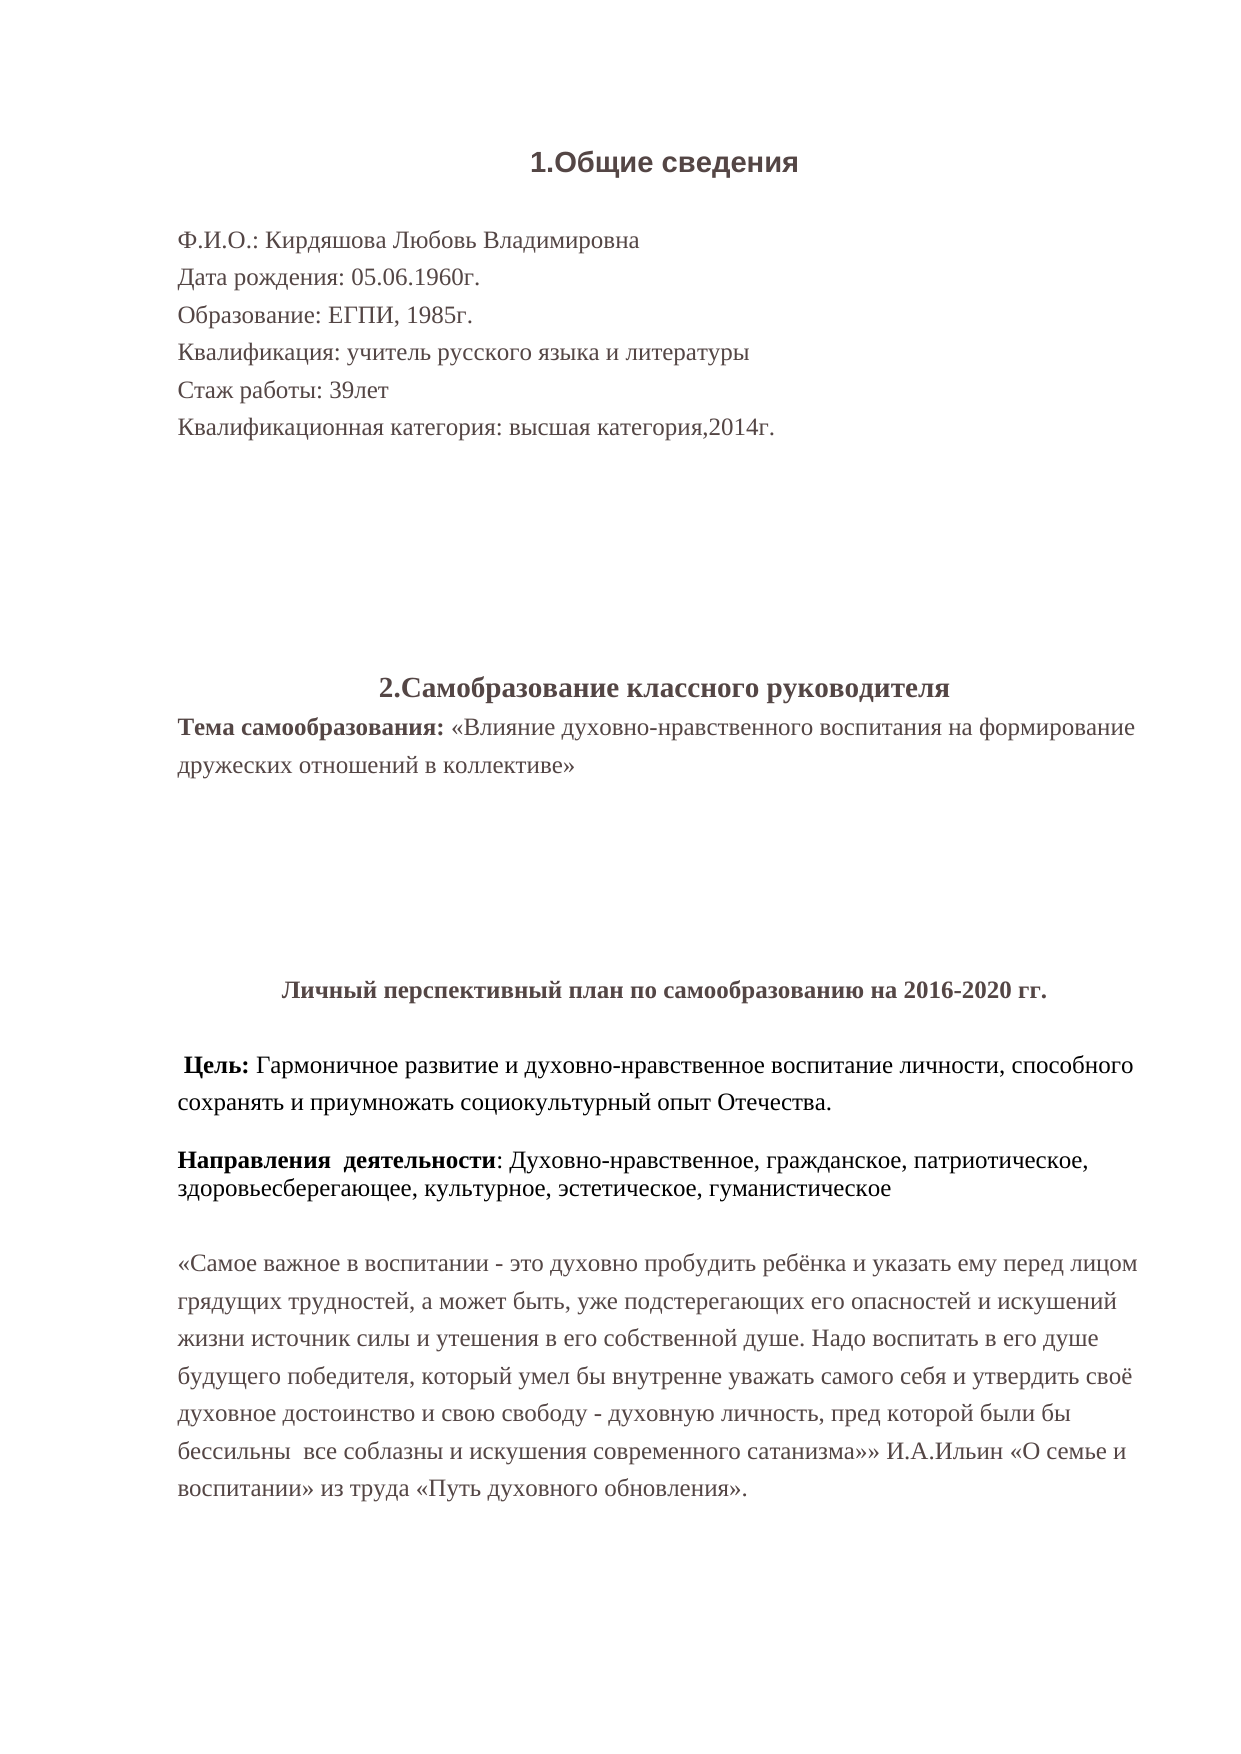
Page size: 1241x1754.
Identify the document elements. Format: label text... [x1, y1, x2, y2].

text Личный перспективный план по самообразованию на 2016-2020 гг. [177, 966, 1152, 1003]
text Квалификация: учитель русского языка и литературы [177, 328, 1152, 366]
text «Самое важное в воспитании - это духовно пробудить ребёнка и указать ему перед лицом грядущих трудностей, а может быть, уже подстерегающих его опасностей и искушений жизни источник силы и утешения в его собственной душе. Надо воспитать в его душе будущего победителя, который умел бы внутренне уважать самого себя и утвердить своё духовное достоинство и свою свободу - духовную личность, пред которой были бы бессильны все соблазны и искушения современного сатанизма»» И.А.Ильин «О семье и воспитании» из труда «Путь духовного обновления». [177, 1240, 1152, 1502]
text Тема самообразования: «Влияние духовно-нравственного воспитания на формирование дружеских отношений в коллективе» [177, 703, 1152, 778]
text Стаж работы: 39лет [177, 366, 1152, 403]
text Дата рождения: 05.06.1960г. [177, 253, 1152, 291]
text Направления деятельности: Духовно-нравственное, гражданское, патриотическое, здоровьесберегающее, культурное, эстетическое, гуманистическое [177, 1145, 1152, 1202]
text 1.Общие сведения [177, 141, 1152, 178]
text Ф.И.О.: Кирдяшова Любовь Владимировна [177, 216, 1152, 253]
text 2.Самобразование классного руководителя [177, 666, 1152, 703]
text Образование: ЕГПИ, 1985г. [177, 291, 1152, 328]
text Квалификационная категория: высшая категория,2014г. [177, 403, 1152, 441]
text Цель: Гармоничное развитие и духовно-нравственное воспитание личности, способного сохранять и приумножать социокультурный опыт Отечества. [177, 1041, 1152, 1116]
